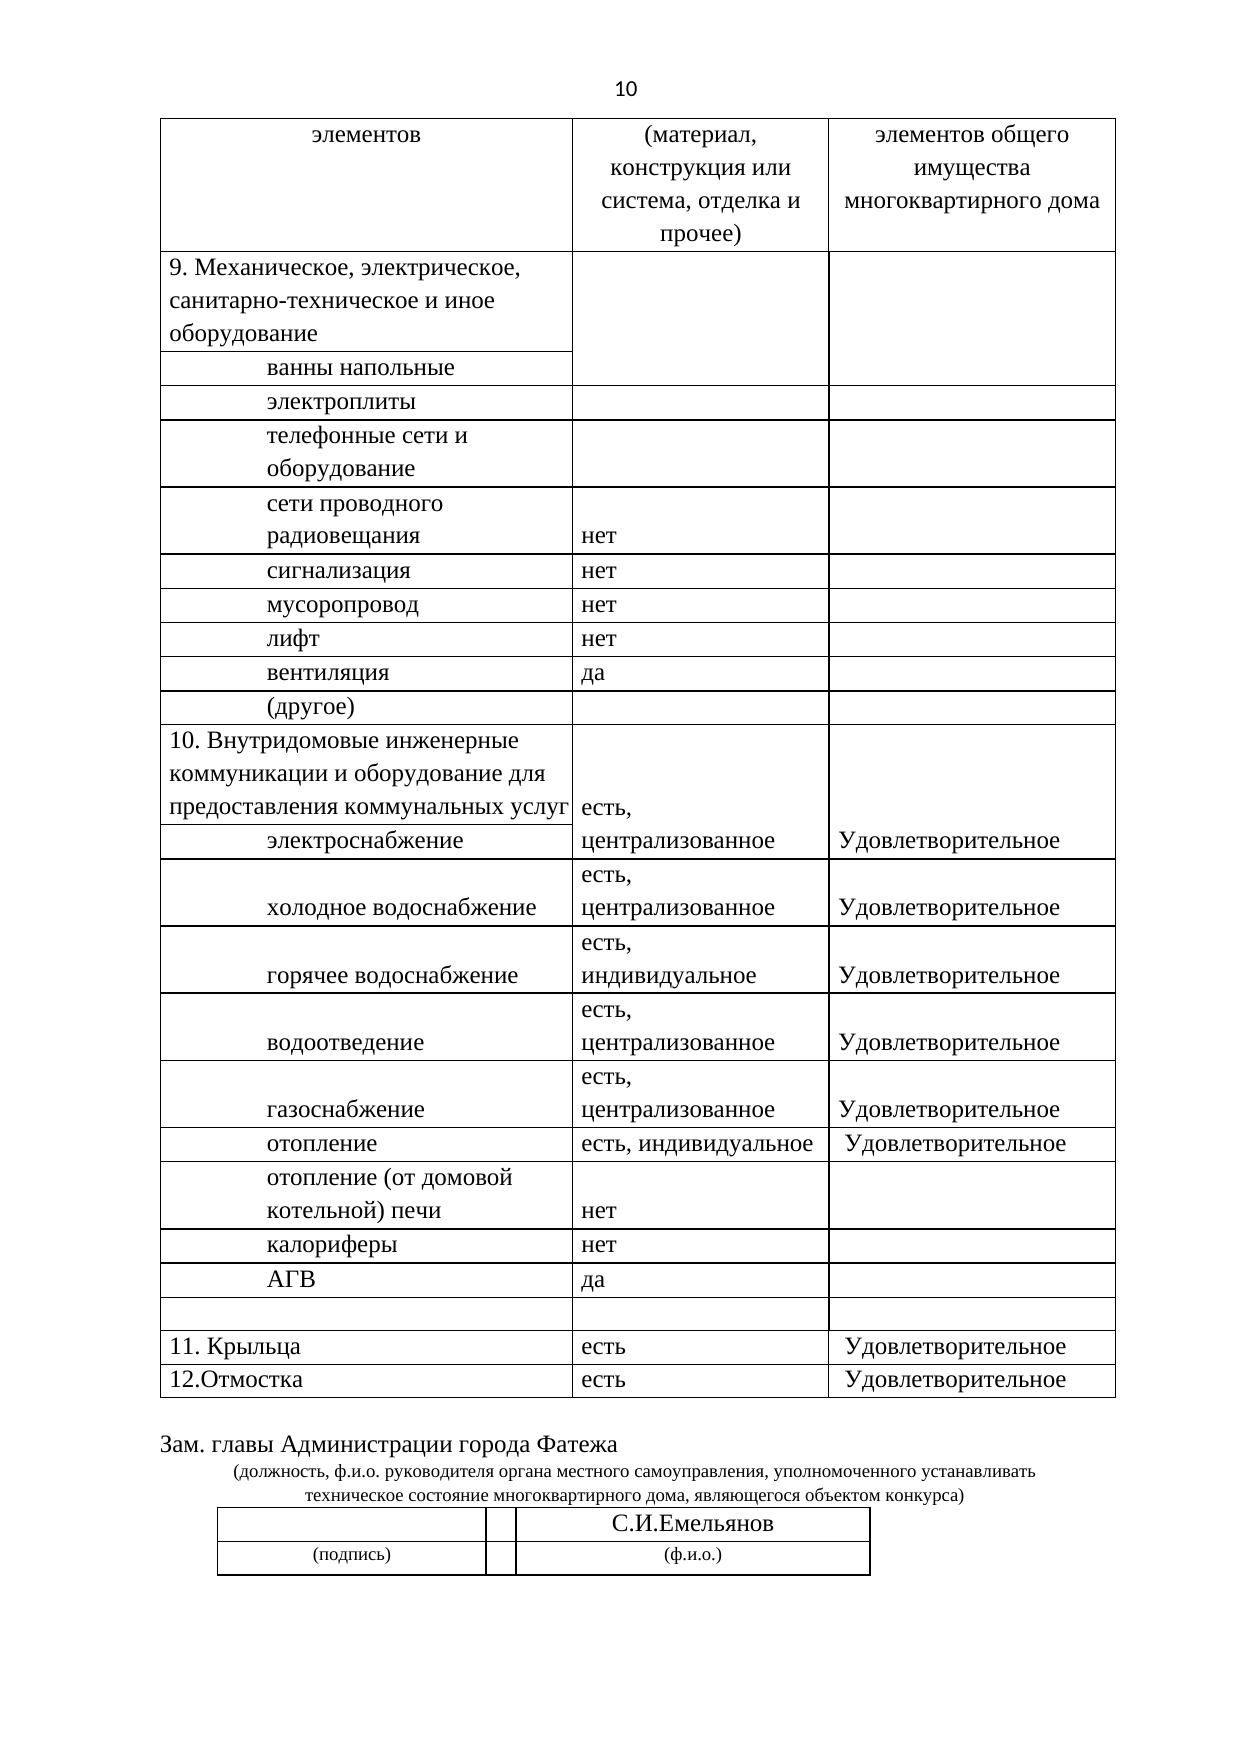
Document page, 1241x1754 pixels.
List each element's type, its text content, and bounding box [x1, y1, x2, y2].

table_cell [830, 589, 1115, 622]
table_cell холодное водоснабжение [161, 860, 572, 925]
table_cell нет [573, 589, 828, 622]
table_cell газоснабжение [161, 1061, 572, 1127]
table_cell [830, 488, 1115, 553]
table_cell нет [573, 488, 828, 553]
table_cell Удовлетворительное [829, 1365, 1115, 1397]
table_cell мусоропровод [161, 589, 572, 622]
table_cell [487, 1542, 515, 1574]
table_cell водоотведение [161, 994, 572, 1059]
table_cell [573, 1298, 828, 1330]
table_cell есть, централизованное [573, 725, 828, 858]
table_cell ванны напольные [161, 352, 572, 385]
table_cell горячее водоснабжение [161, 927, 572, 992]
table_cell 9. Механическое, электрическое, санитарно-техническое и иное оборудование [161, 252, 572, 351]
table_cell [830, 421, 1115, 486]
table_cell отопление (от домовой котельной) печи [161, 1162, 572, 1228]
table_cell [830, 657, 1115, 690]
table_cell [573, 119, 828, 251]
table_cell нет [573, 1230, 828, 1262]
table_header [487, 1508, 515, 1541]
table_cell да [573, 1264, 828, 1296]
table_cell есть [573, 1331, 828, 1363]
table_cell лифт [161, 623, 572, 656]
table_cell сети проводного радиовещания [161, 488, 572, 553]
table_cell [830, 1162, 1115, 1228]
table_cell да [573, 657, 828, 690]
table_cell [573, 386, 828, 419]
table_cell [830, 555, 1115, 587]
table_cell Удовлетворительное [830, 994, 1115, 1059]
table_cell 12.Отмостка [161, 1365, 572, 1397]
table_cell (ф.и.о.) [517, 1542, 869, 1574]
table_cell Удовлетворительное [830, 1128, 1115, 1161]
table_cell есть, централизованное [573, 994, 828, 1059]
table_cell Удовлетворительное [830, 1061, 1115, 1127]
table_cell нет [573, 623, 828, 656]
table_cell сигнализация [161, 555, 572, 587]
table_cell АГВ [161, 1264, 572, 1296]
table_cell (подпись) [218, 1542, 485, 1574]
table_cell вентиляция [161, 657, 572, 690]
table_cell калориферы [161, 1230, 572, 1262]
table_cell [830, 386, 1115, 419]
table_cell есть, индивидуальное [573, 1128, 828, 1161]
table_header С.И.Емельянов [517, 1508, 869, 1541]
table_cell телефонные сети и оборудование [161, 421, 572, 486]
table_cell [830, 1298, 1115, 1330]
table_cell Удовлетворительное [829, 1331, 1115, 1363]
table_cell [161, 119, 572, 251]
table_cell электроснабжение [161, 825, 572, 858]
table_cell есть, централизованное [573, 1061, 828, 1127]
table_cell [573, 421, 828, 486]
table_cell есть [573, 1365, 828, 1397]
table_cell 11. Крыльца [161, 1331, 572, 1363]
table_cell есть, централизованное [573, 860, 828, 925]
table_cell [830, 1264, 1115, 1296]
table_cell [829, 119, 1115, 251]
table_cell [161, 1298, 572, 1330]
table_cell есть, индивидуальное [573, 927, 828, 992]
table_cell нет [573, 1162, 828, 1228]
table_cell отопление [161, 1128, 572, 1161]
text техническое состояние многоквартирного дома, являющегося объектом конкурса) [159, 1483, 1110, 1505]
table_cell (другое) [161, 692, 572, 724]
table_cell [830, 623, 1115, 656]
text (должность, ф.и.о. руководителя органа местного самоуправления, уполномоченного устанавливать [159, 1460, 1110, 1482]
table_cell Удовлетворительное [830, 725, 1115, 858]
table_cell нет [573, 555, 828, 587]
table_cell [573, 252, 828, 385]
table_cell [573, 692, 828, 724]
table_cell Удовлетворительное [830, 927, 1115, 992]
table_cell электроплиты [161, 386, 572, 419]
table_header [218, 1508, 485, 1541]
text Зам. главы Администрации города Фатежа [159, 1429, 1110, 1458]
table_cell [830, 692, 1115, 724]
table_cell [830, 1230, 1115, 1262]
table_cell 10. Внутридомовые инженерные коммуникации и оборудование для предоставления коммунальных услуг [161, 725, 572, 824]
table_cell [830, 252, 1115, 385]
table_cell Удовлетворительное [830, 860, 1115, 925]
